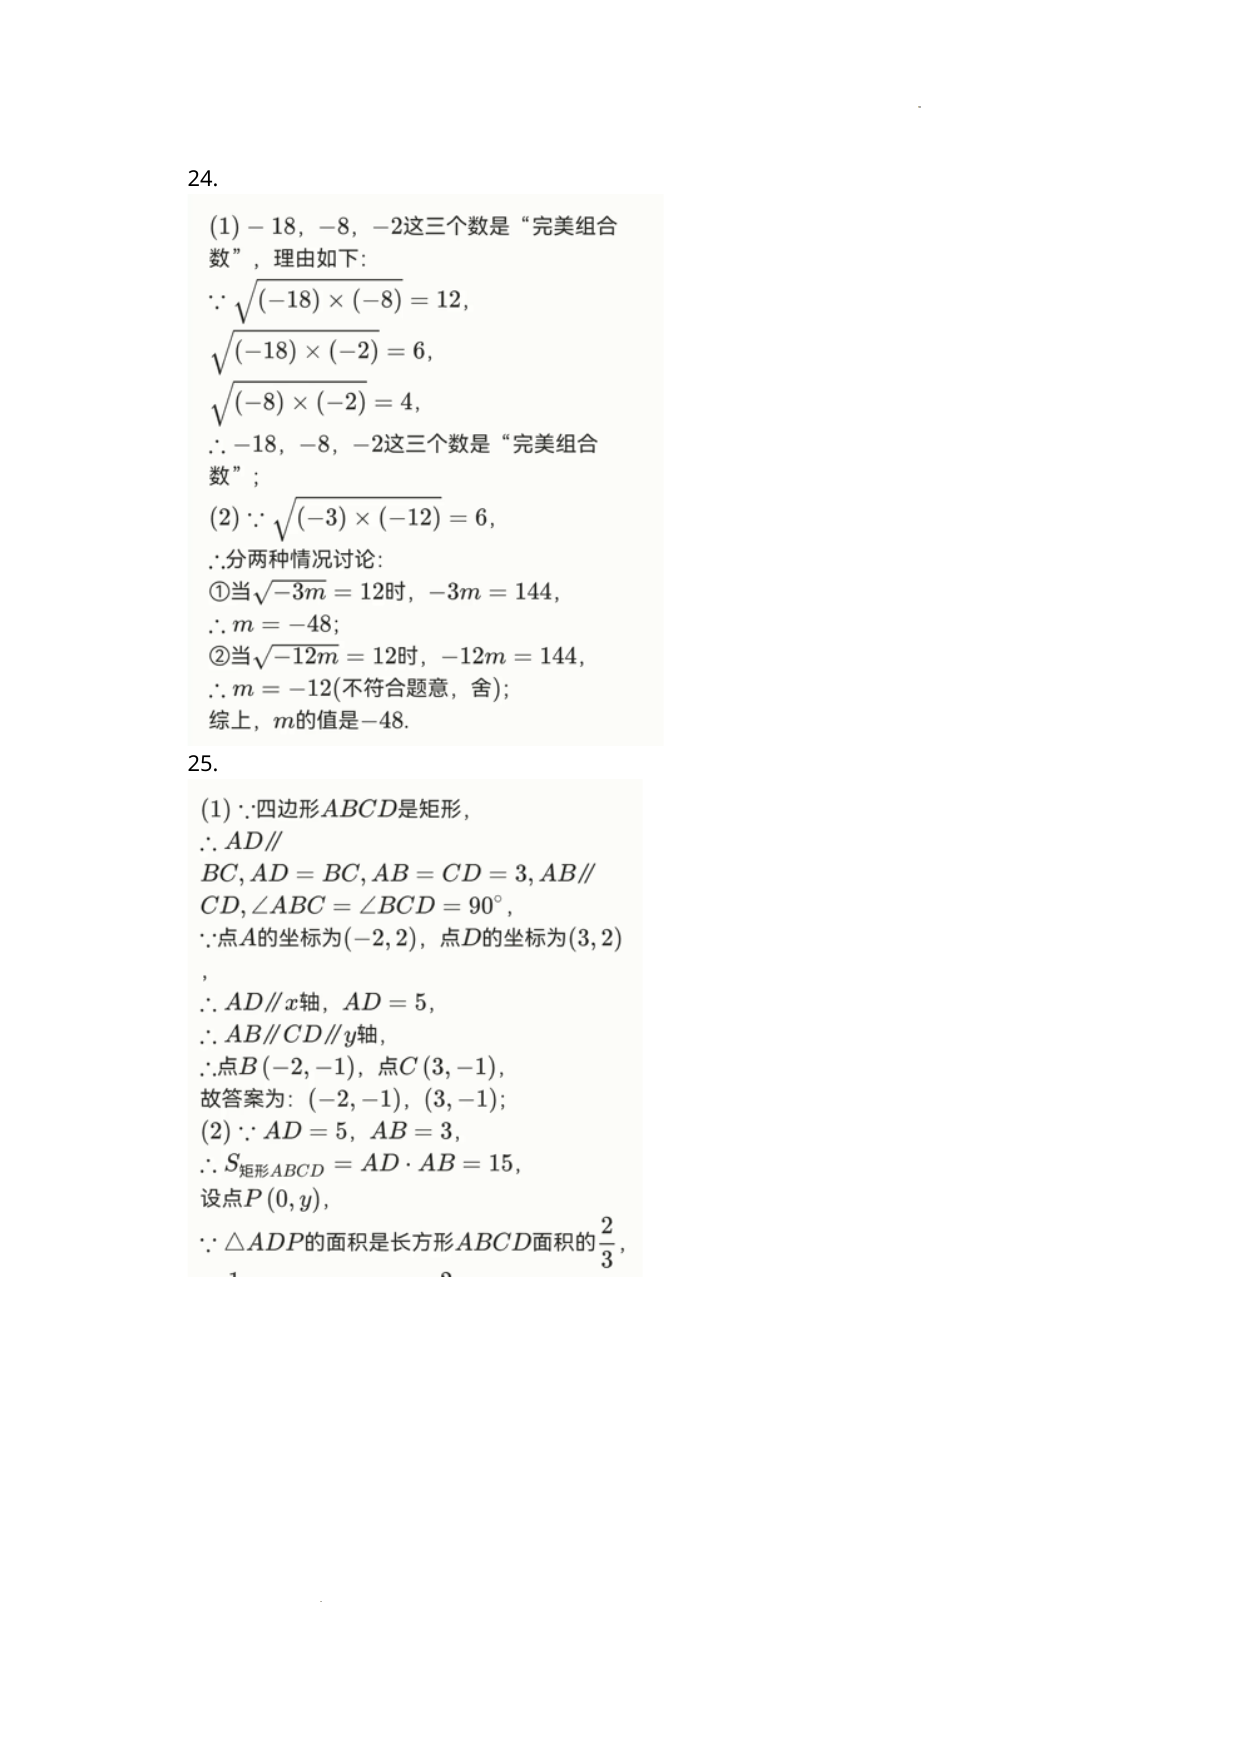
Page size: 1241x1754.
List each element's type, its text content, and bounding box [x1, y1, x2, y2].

text 25. [187, 747, 1053, 779]
picture [187, 779, 643, 1277]
text 24. [187, 162, 1053, 194]
picture [187, 194, 664, 746]
